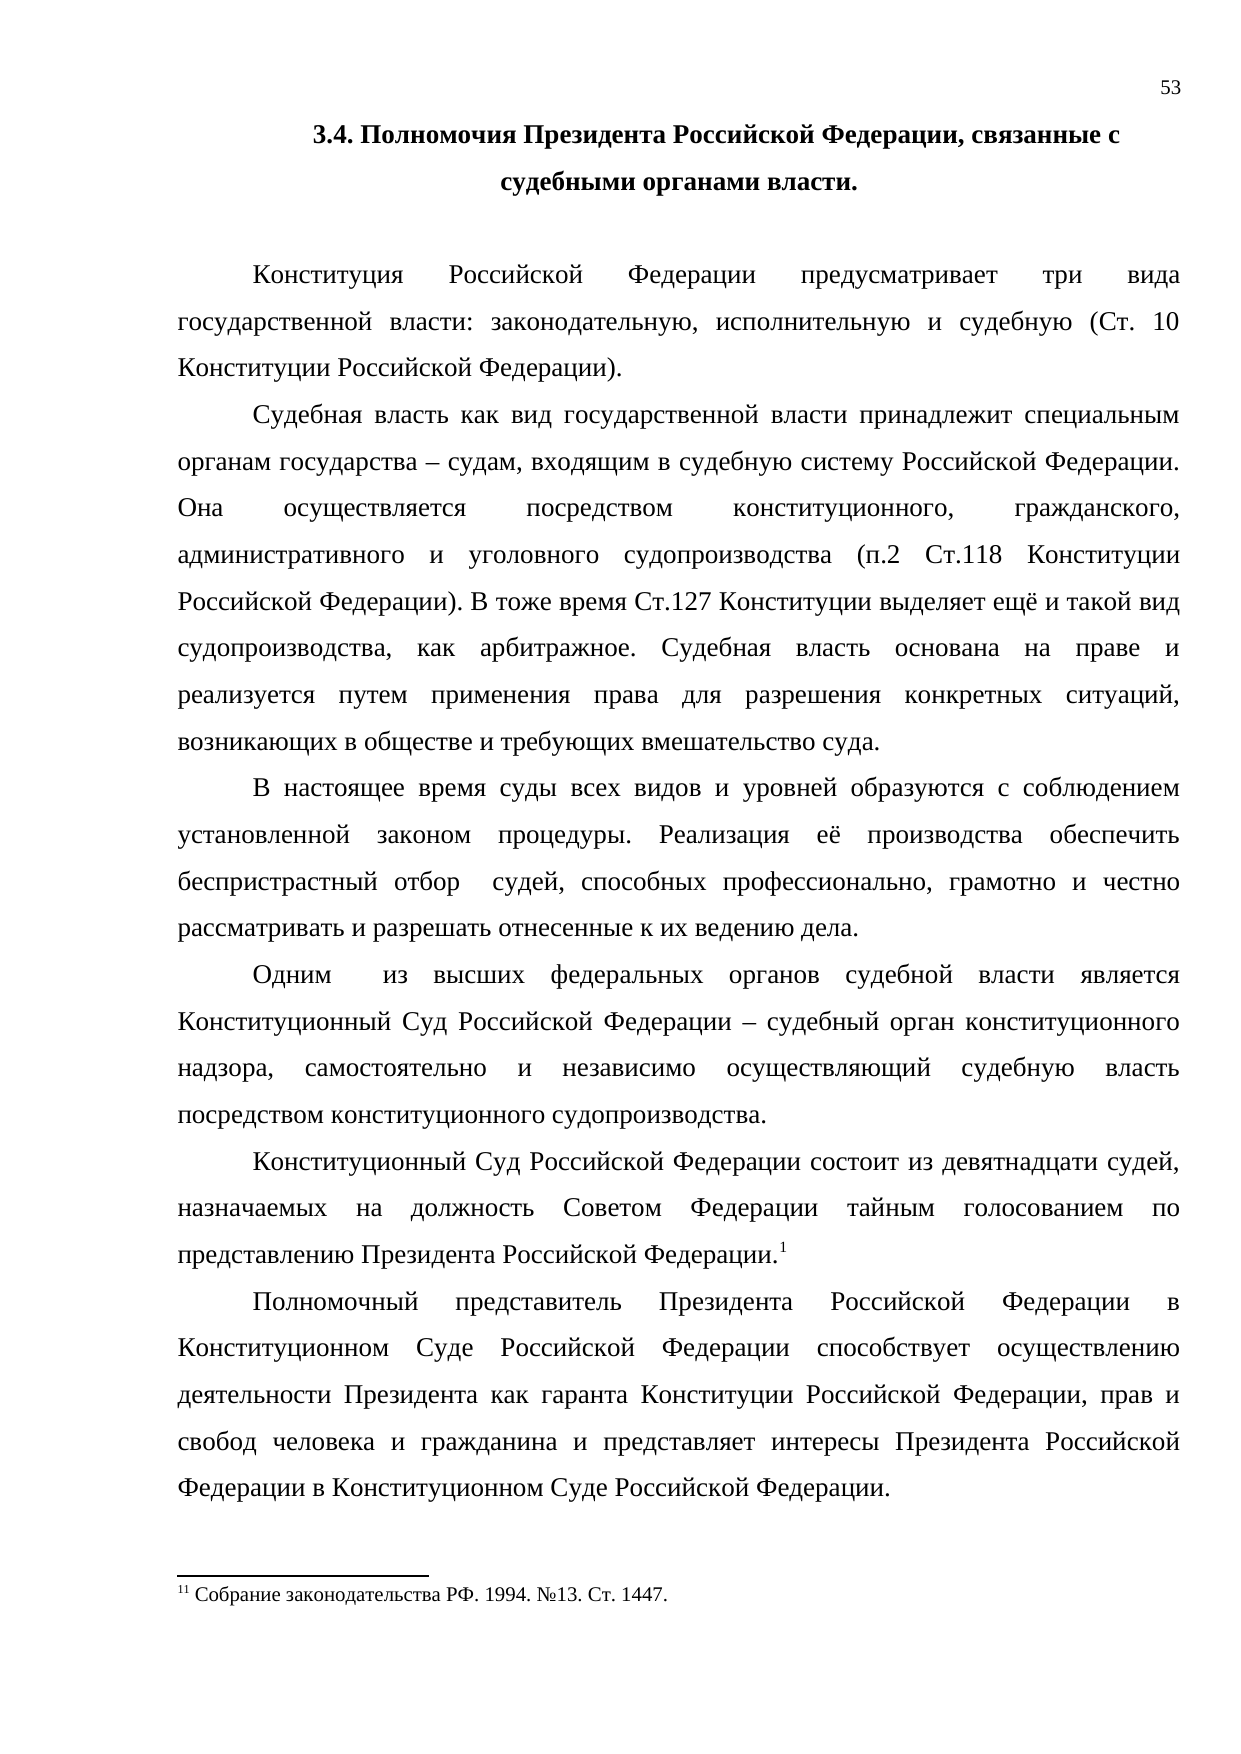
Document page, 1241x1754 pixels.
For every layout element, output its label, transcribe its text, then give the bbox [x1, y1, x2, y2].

text Одним из высших федеральных органов судебной власти является Конституционный Суд Российской Федерации – судебный орган конституционного надзора, самостоятельно и независимо осуществляющий судебную власть посредством конституционного судопроизводства. [177, 958, 1181, 1129]
text Конституция Российской Федерации предусматривает три вида государственной власти: законодательную, исполнительную и судебную (Ст. 10 Конституции Российской Федерации). [177, 258, 1181, 383]
text В настоящее время суды всех видов и уровней образуются с соблюдением установленной законом процедуры. Реализация её производства обеспечить беспристрастный отбор судей, способных профессионально, грамотно и честно рассматривать и разрешать отнесенные к их ведению дела. [177, 771, 1181, 943]
text Судебная власть как вид государственной власти принадлежит специальным органам государства – судам, входящим в судебную систему Российской Федерации. Она осуществляется посредством конституционного, гражданского, административного и уголовного судопроизводства (п.2 Ст.118 Конституции Российской Федерации). В тоже время Ст.127 Конституции выделяет ещё и такой вид судопроизводства, как арбитражное. Судебная власть основана на праве и реализуется путем применения права для разрешения конкретных ситуаций, возникающих в обществе и требующих вмешательство суда. [177, 398, 1181, 756]
text 3.4. Полномочия Президента Российской Федерации, связанные с судебными органами власти. [177, 118, 1181, 196]
text Конституционный Суд Российской Федерации состоит из девятнадцати судей, назначаемых на должность Советом Федерации тайным голосованием по представлению Президента Российской Федерации.1 [177, 1145, 1181, 1269]
text Полномочный представитель Президента Российской Федерации в Конституционном Суде Российской Федерации способствует осуществлению деятельности Президента как гаранта Конституции Российской Федерации, прав и свобод человека и гражданина и представляет интересы Президента Российской Федерации в Конституционном Суде Российской Федерации. [177, 1285, 1181, 1503]
